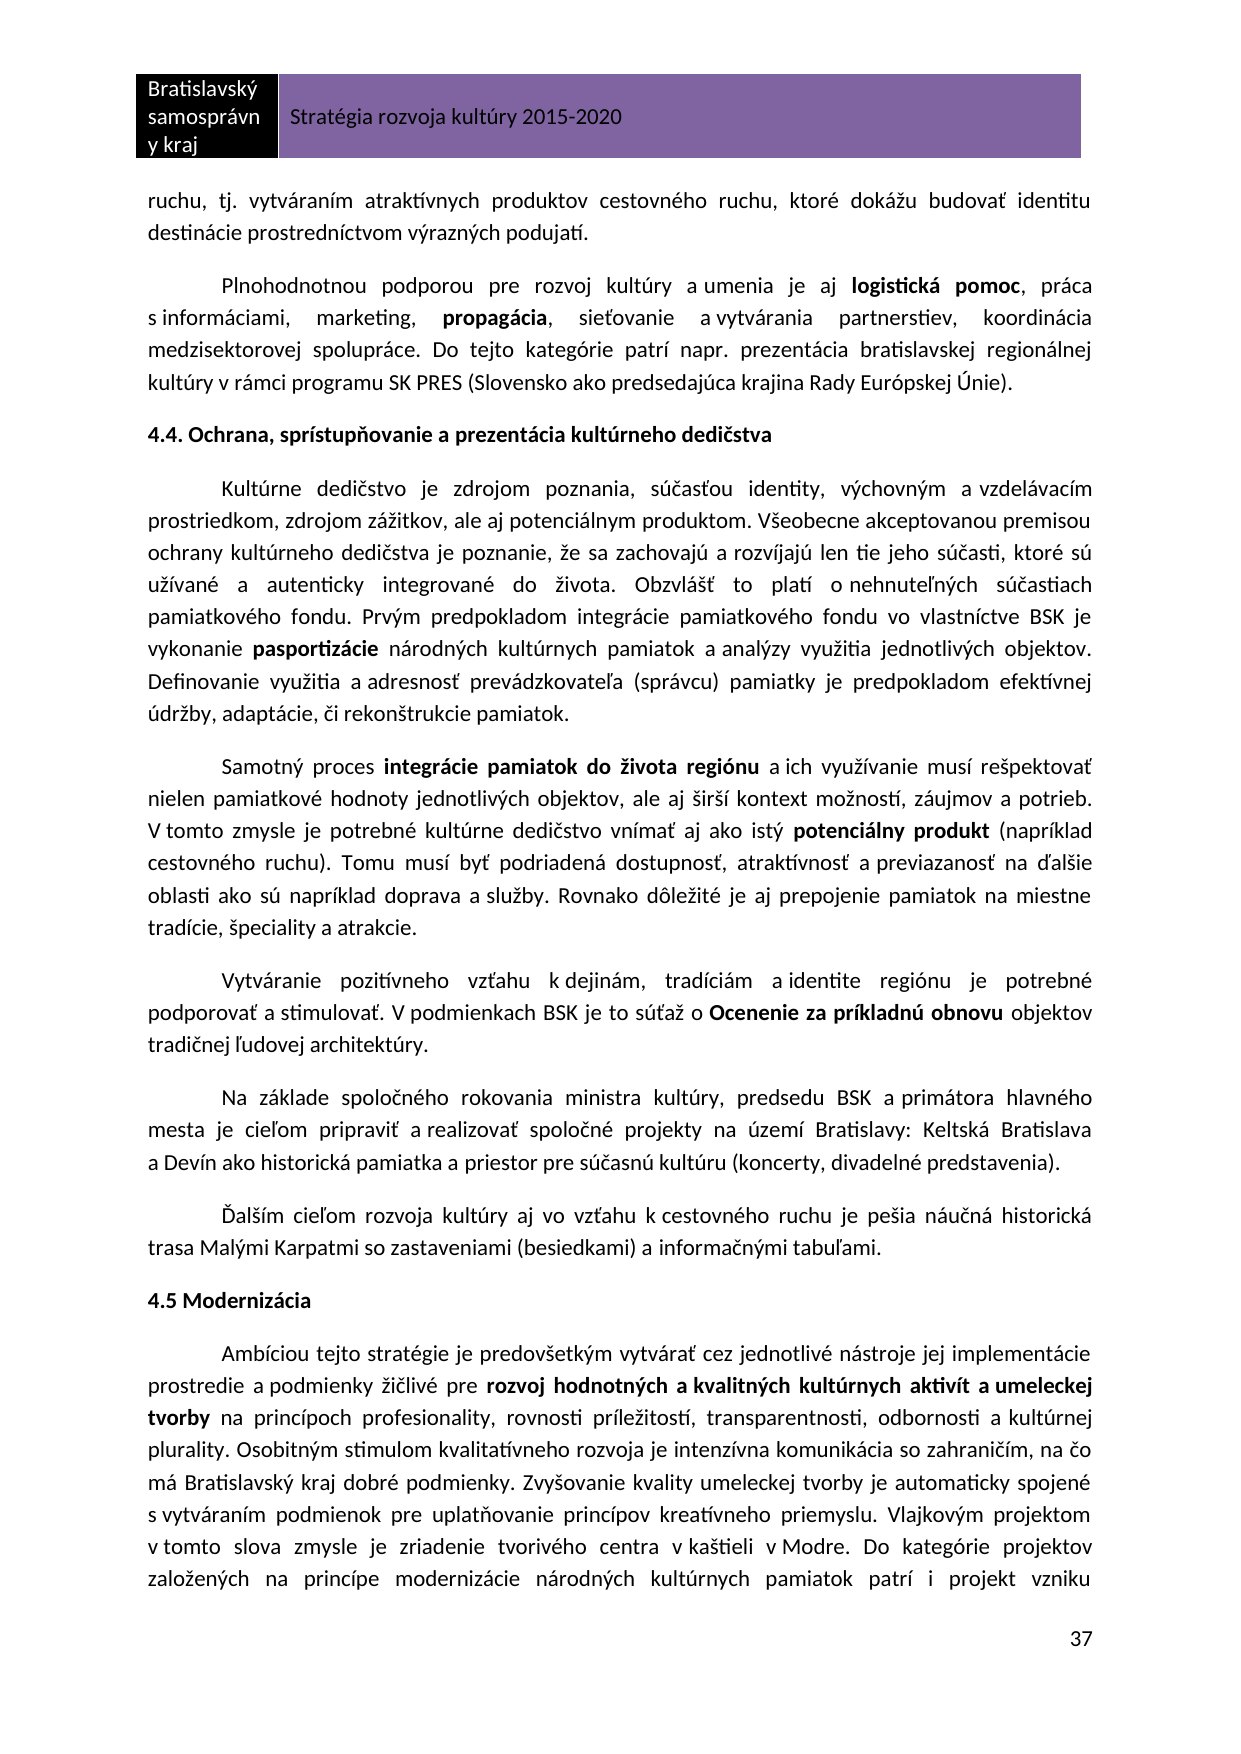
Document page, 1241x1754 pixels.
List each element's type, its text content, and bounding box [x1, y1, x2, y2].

text Vytváranie pozitívneho vzťahu k dejinám, tradíciám a identite regiónu je potrebné podporovať a stimulovať. V podmienkach BSK je to súťaž o Ocenenie za príkladnú obnovu objektov tradičnej ľudovej architektúry. [148, 966, 1093, 1058]
text Kultúrne dedičstvo je zdrojom poznania, súčasťou identity, výchovným a vzdelávacím prostriedkom, zdrojom zážitkov, ale aj potenciálnym produktom. Všeobecne akceptovanou premisou ochrany kultúrneho dedičstva je poznanie, že sa zachovajú a rozvíjajú len tie jeho súčasti, ktoré sú užívané a autenticky integrované do života. Obzvlášť to platí o nehnuteľných súčastiach pamiatkového fondu. Prvým predpokladom integrácie pamiatkového fondu vo vlastníctve BSK je vykonanie pasportizácie národných kultúrnych pamiatok a analýzy využitia jednotlivých objektov. Definovanie využitia a adresnosť prevádzkovateľa (správcu) pamiatky je predpokladom efektívnej údržby, adaptácie, či rekonštrukcie pamiatok. [148, 474, 1093, 727]
text Samotný proces integrácie pamiatok do života regiónu a ich využívanie musí rešpektovať nielen pamiatkové hodnoty jednotlivých objektov, ale aj širší kontext možností, záujmov a potrieb. V tomto zmysle je potrebné kultúrne dedičstvo vnímať aj ako istý potenciálny produkt (napríklad cestovného ruchu). Tomu musí byť podriadená dostupnosť, atraktívnosť a previazanosť na ďalšie oblasti ako sú napríklad doprava a služby. Rovnako dôležité je aj prepojenie pamiatok na miestne tradície, špeciality a atrakcie. [148, 752, 1093, 941]
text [148, 186, 1093, 246]
text 4.4. Ochrana, sprístupňovanie a prezentácia kultúrneho dedičstva [148, 421, 1093, 449]
text 4.5 Modernizácia [148, 1286, 1093, 1314]
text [148, 1339, 1093, 1592]
text Plnohodnotnou podporou pre rozvoj kultúry a umenia je aj logistická pomoc, práca s informáciami, marketing, propagácia, sieťovanie a vytvárania partnerstiev, koordinácia medzisektorovej spolupráce. Do tejto kategórie patrí napr. prezentácia bratislavskej regionálnej kultúry v rámci programu SK PRES (Slovensko ako predsedajúca krajina Rady Európskej Únie). [148, 271, 1093, 396]
text Ďalším cieľom rozvoja kultúry aj vo vzťahu k cestovného ruchu je pešia náučná historická trasa Malými Karpatmi so zastaveniami (besiedkami) a informačnými tabuľami. [148, 1201, 1093, 1261]
text Na základe spoločného rokovania ministra kultúry, predsedu BSK a primátora hlavného mesta je cieľom pripraviť a realizovať spoločné projekty na území Bratislavy: Keltská Bratislava a Devín ako historická pamiatka a priestor pre súčasnú kultúru (koncerty, divadelné predstavenia). [148, 1083, 1093, 1176]
